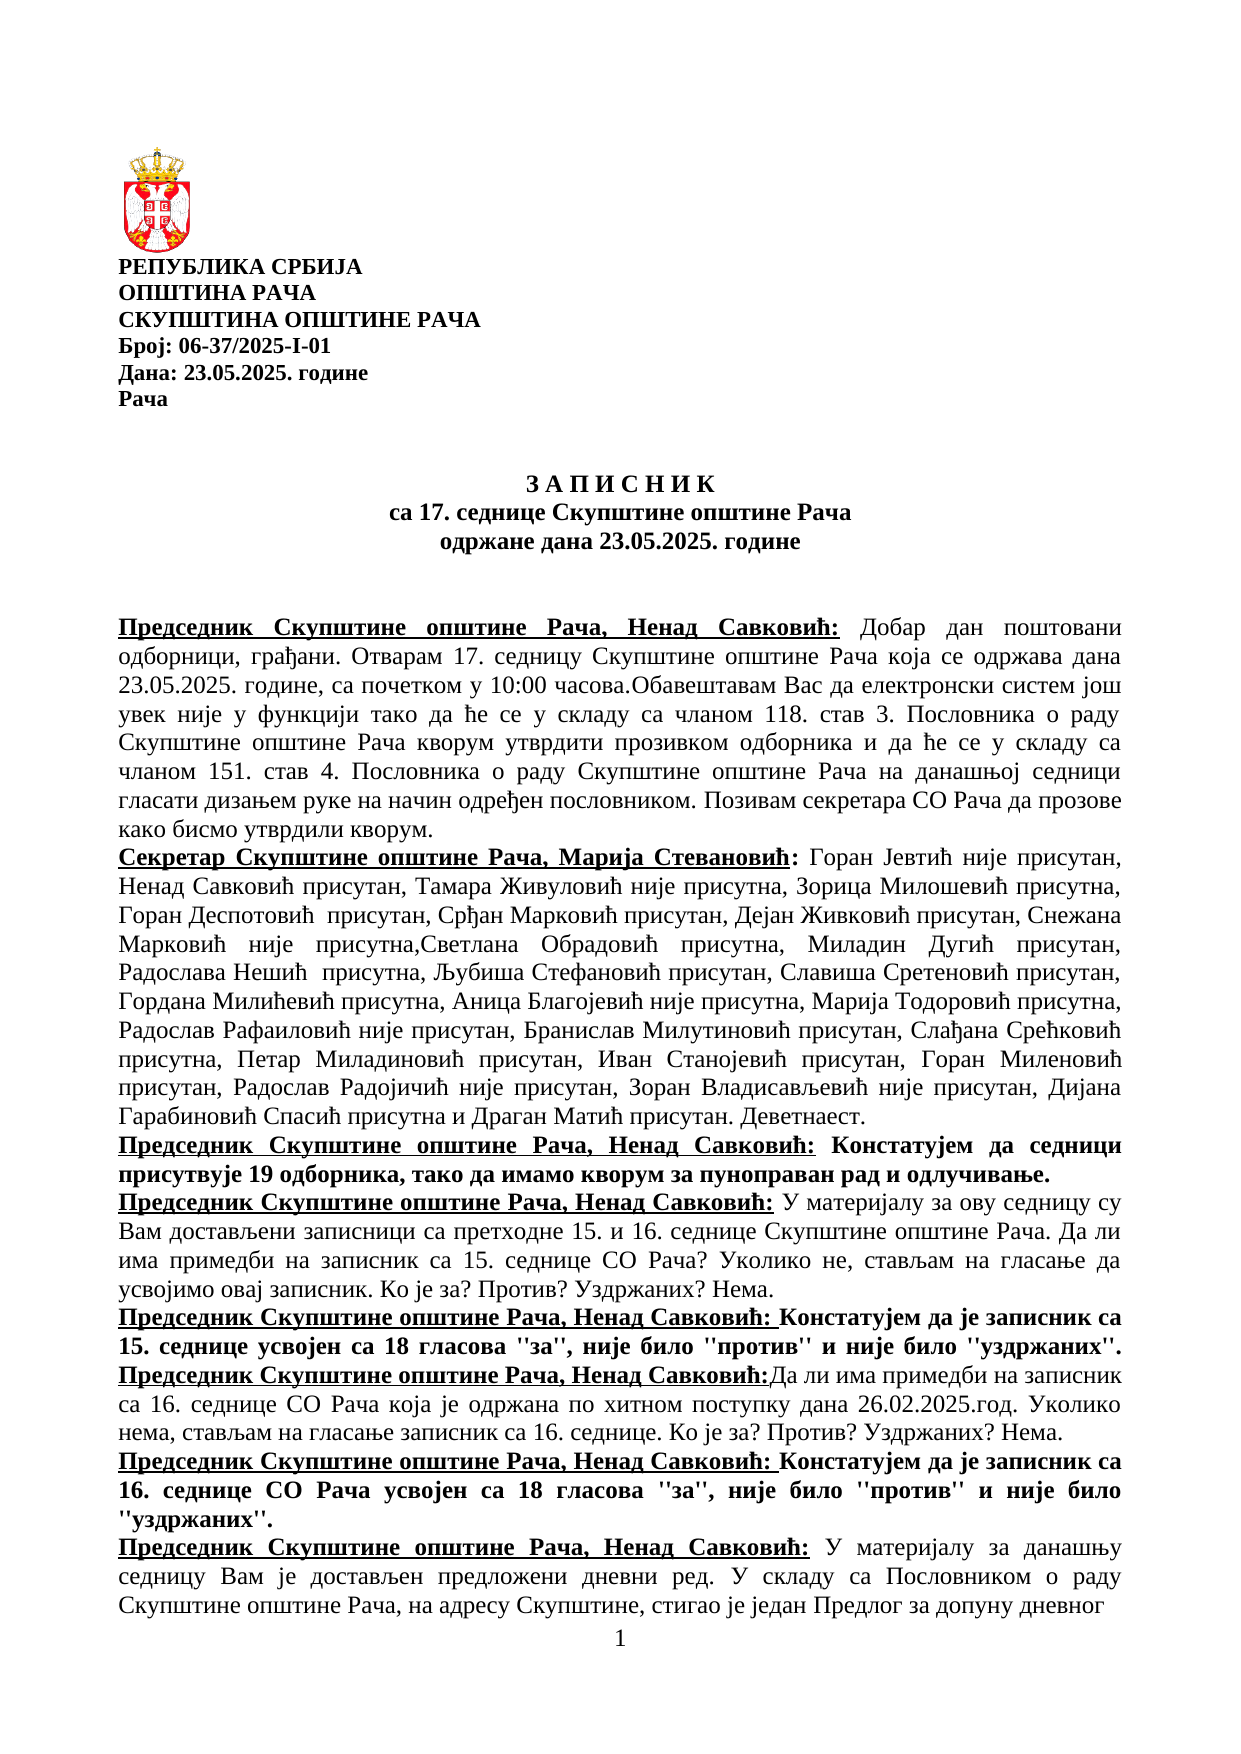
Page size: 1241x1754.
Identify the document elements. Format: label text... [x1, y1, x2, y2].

text Председник Скупштине општине Рача, Ненад Савковић: У материјалу за данашњу седницу Вам је достављен предложени дневни ред. У складу са Пословником о раду Скупштине општине Рача, на адресу Скупштине, стигао је један Предлог за допуну дневног [118, 1532, 1122, 1619]
text Председник Скупштине општине Рача, Ненад Савковић: Констатујем да седници присутвује 19 одборника, тако да имамо кворум за пуноправан рад и одлучивање. [118, 1130, 1122, 1187]
text Председник Скупштине општине Рача, Ненад Савковић: Констатујем да је записник са 15. седнице усвојен са 18 гласова ''за'', није било ''против'' и није било ''уздржаних''. Председник Скупштине општине Рача, Ненад Савковић:Да ли има примедби на записник са 16. седнице СО Рача која је одржана по хитном поступку дана 26.02.2025.год. Уколико нема, стављам на гласање записник са 16. седнице. Ко је за? Против? Уздржаних? Нема. [118, 1302, 1122, 1446]
text са 17. седнице Скупштине општине Рача [118, 497, 1122, 526]
text Председник Скупштине општине Рача, Ненад Савковић: Констатујем да је записник са 16. седнице СО Рача усвојен са 18 гласова ''за'', није било ''против'' и није било ''уздржаних''. [118, 1446, 1122, 1532]
table_cell Број: 06-37/2025-I-01 Дана: 23.05.2025. године Рача [107, 332, 590, 469]
text З А П И С Н И К [118, 469, 1122, 497]
text Председник Скупштине општине Рача, Ненад Савковић: У материјалу за ову седницу су Вам достављени записници са претходне 15. и 16. седнице Скупштине општине Рача. Да ли има примедби на записник са 15. седнице СО Рача? Уколико не, стављам на гласање да усвојимо овај записник. Ко је за? Против? Уздржаних? Нема. [118, 1187, 1122, 1302]
table_header РЕПУБЛИКА СРБИЈА ОПШТИНА РАЧА [107, 147, 590, 306]
text Секретар Скупштине општине Рача, Марија Стевановић: Горан Јевтић није присутан, Ненад Савковић присутан, Тамара Живуловић није присутна, Зорица Милошевић присутна, Горан Деспотовић присутан, Срђан Марковић присутан, Дејан Живковић присутан, Снежана Марковић није присутна,Светлана Обрадовић присутна, Миладин Дугић присутан, Радослава Нешић присутна, Љубиша Стефановић присутан, Славиша Сретеновић присутан, Гордана Милићевић присутна, Аница Благојевић није присутна, Марија Тодоровић присутна, Радослав Рафаиловић није присутан, Бранислав Милутиновић присутан, Слађана Срећковић присутна, Петар Миладиновић присутан, Иван Станојевић присутан, Горан Миленовић присутан, Радослав Радојичић није присутан, Зоран Владисављевић није присутан, Дијана Гарабиновић Спасић присутна и Драган Матић присутан. Деветнаест. [118, 842, 1122, 1130]
text Председник Скупштине општине Рача, Ненад Савковић: Добар дан поштовани одборници, грађани. Отварам 17. седницу Скупштине општине Рача која се одржава дана 23.05.2025. године, сa почетком у 10:00 часова.Oбавештавам Вас да електронски систем још увек није у функцији тако да ће се у складу са чланом 118. став 3. Пословника о раду Скупштине општине Рача кворум утврдити прозивком одборника и да ће се у складу са чланом 151. став 4. Пословника о раду Скупштине општине Рача на данашњој седници гласати дизањем руке на начин одређен пословником. Позивам секретара СО Рача да прозове како бисмо утврдили кворум. [118, 612, 1122, 842]
text одржане дана 23.05.2025. године [118, 526, 1122, 555]
table_cell СКУПШТИНА ОПШТИНЕ РАЧА [107, 306, 590, 332]
